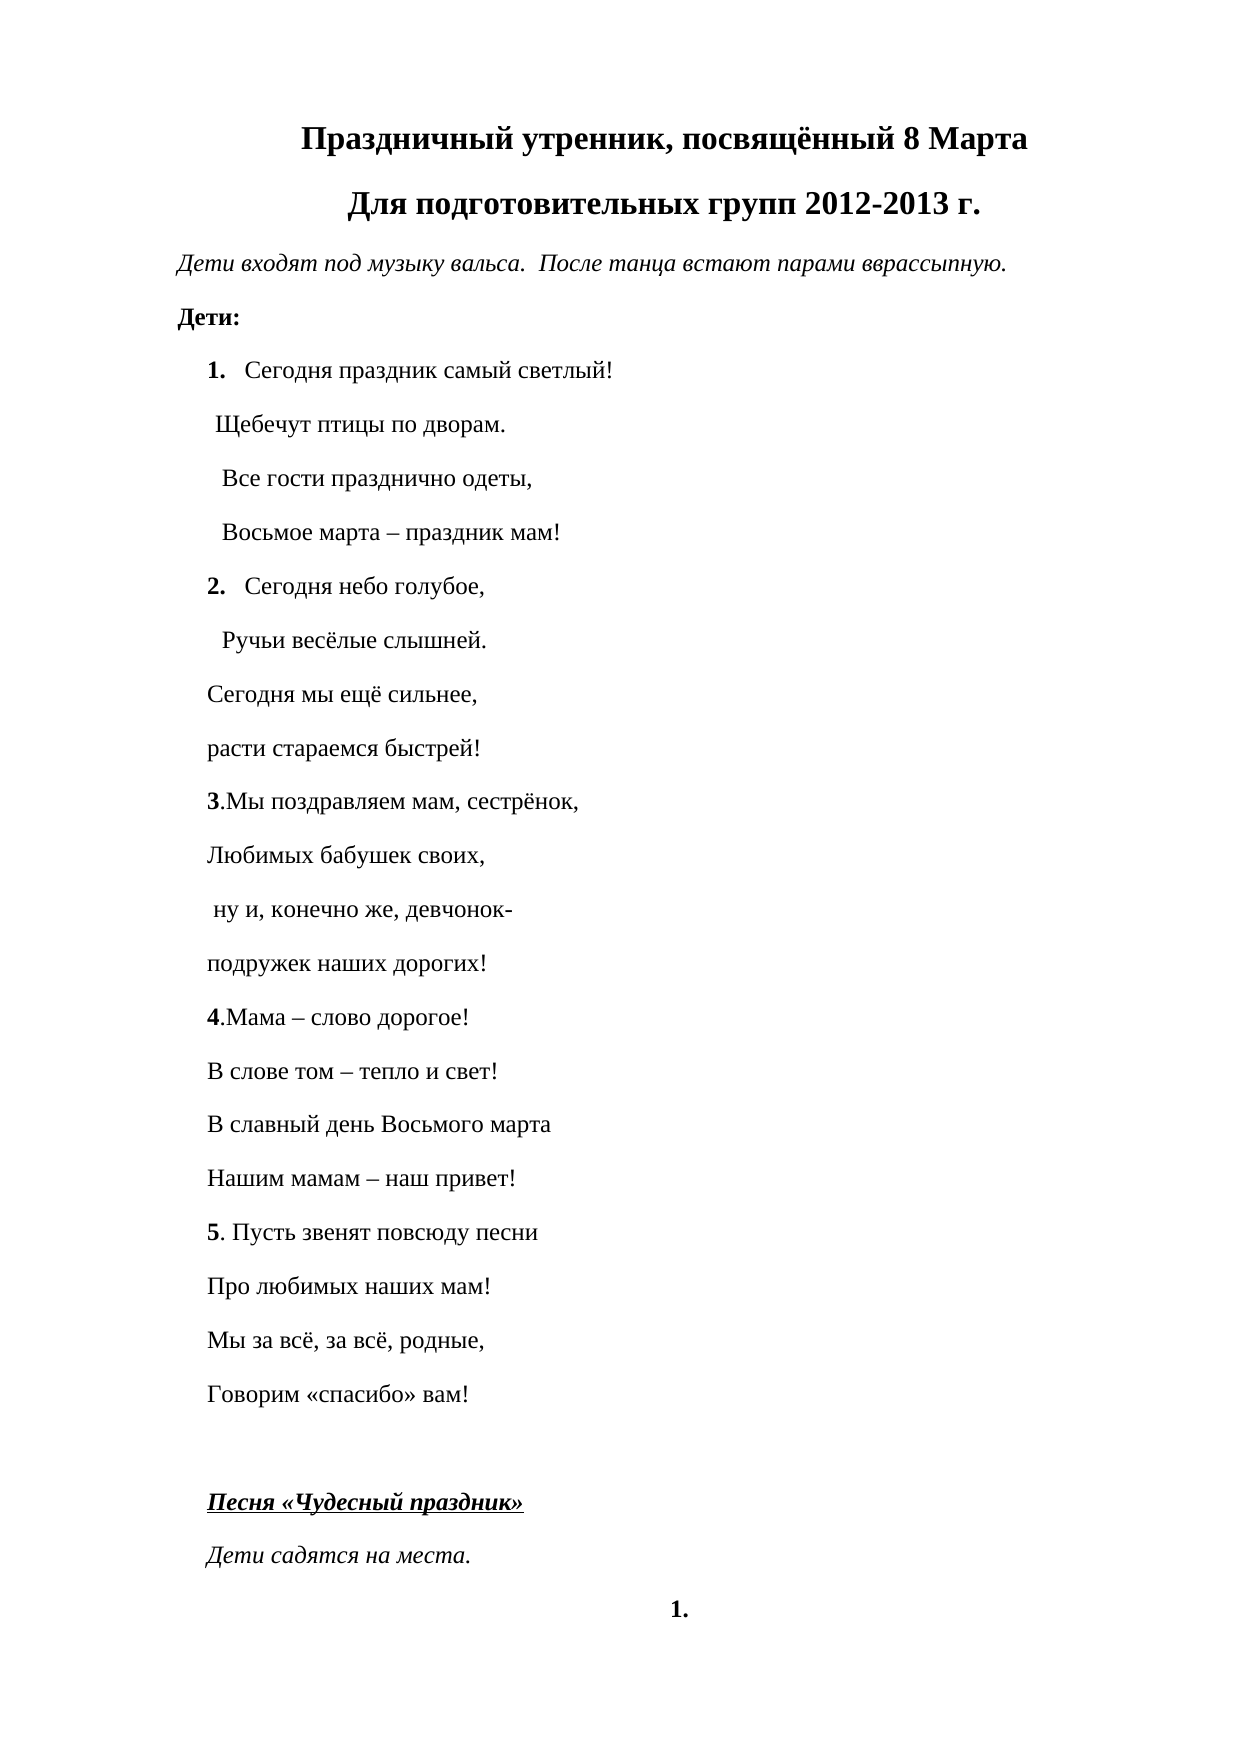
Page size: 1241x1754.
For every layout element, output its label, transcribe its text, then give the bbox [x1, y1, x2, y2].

text 5. Пусть звенят повсюду песни [207, 1217, 1152, 1246]
text 4.Мама – слово дорогое! [207, 1002, 1152, 1031]
text Дети садятся на места. [207, 1540, 1152, 1569]
text 3.Мы поздравляем мам, сестрёнок, [207, 786, 1152, 815]
text Ручьи весёлые слышней. [222, 625, 1152, 654]
text Про любимых наших мам! [207, 1271, 1152, 1300]
text Говорим «спасибо» вам! [207, 1379, 1152, 1408]
text Праздничный утренник, посвящённый 8 Марта [177, 118, 1152, 156]
text Все гости празднично одеты, [222, 463, 1152, 492]
text Любимых бабушек своих, [207, 840, 1152, 869]
text Песня «Чудесный праздник» [207, 1487, 1152, 1515]
text Сегодня мы ещё сильнее, [207, 679, 1152, 707]
text подружек наших дорогих! [207, 948, 1152, 977]
text Восьмое марта – праздник мам! [222, 517, 1152, 546]
list Сегодня праздник самый светлый! [207, 356, 1152, 384]
text Щебечут птицы по дворам. [215, 409, 1152, 438]
text Для подготовительных групп 2012-2013 г. [177, 183, 1152, 221]
text В слове том – тепло и свет! [207, 1056, 1152, 1084]
text В славный день Восьмого марта [207, 1109, 1152, 1138]
text расти стараемся быстрей! [207, 733, 1152, 761]
text ну и, конечно же, девчонок- [207, 894, 1152, 923]
text Дети входят под музыку вальса. После танца встают парами вврассыпную. [177, 248, 1152, 277]
text Мы за всё, за всё, родные, [207, 1325, 1152, 1354]
text Дети: [177, 302, 1152, 331]
text 1. [207, 1594, 1152, 1623]
list Сегодня небо голубое, [207, 571, 1152, 600]
text Нашим мамам – наш привет! [207, 1163, 1152, 1192]
